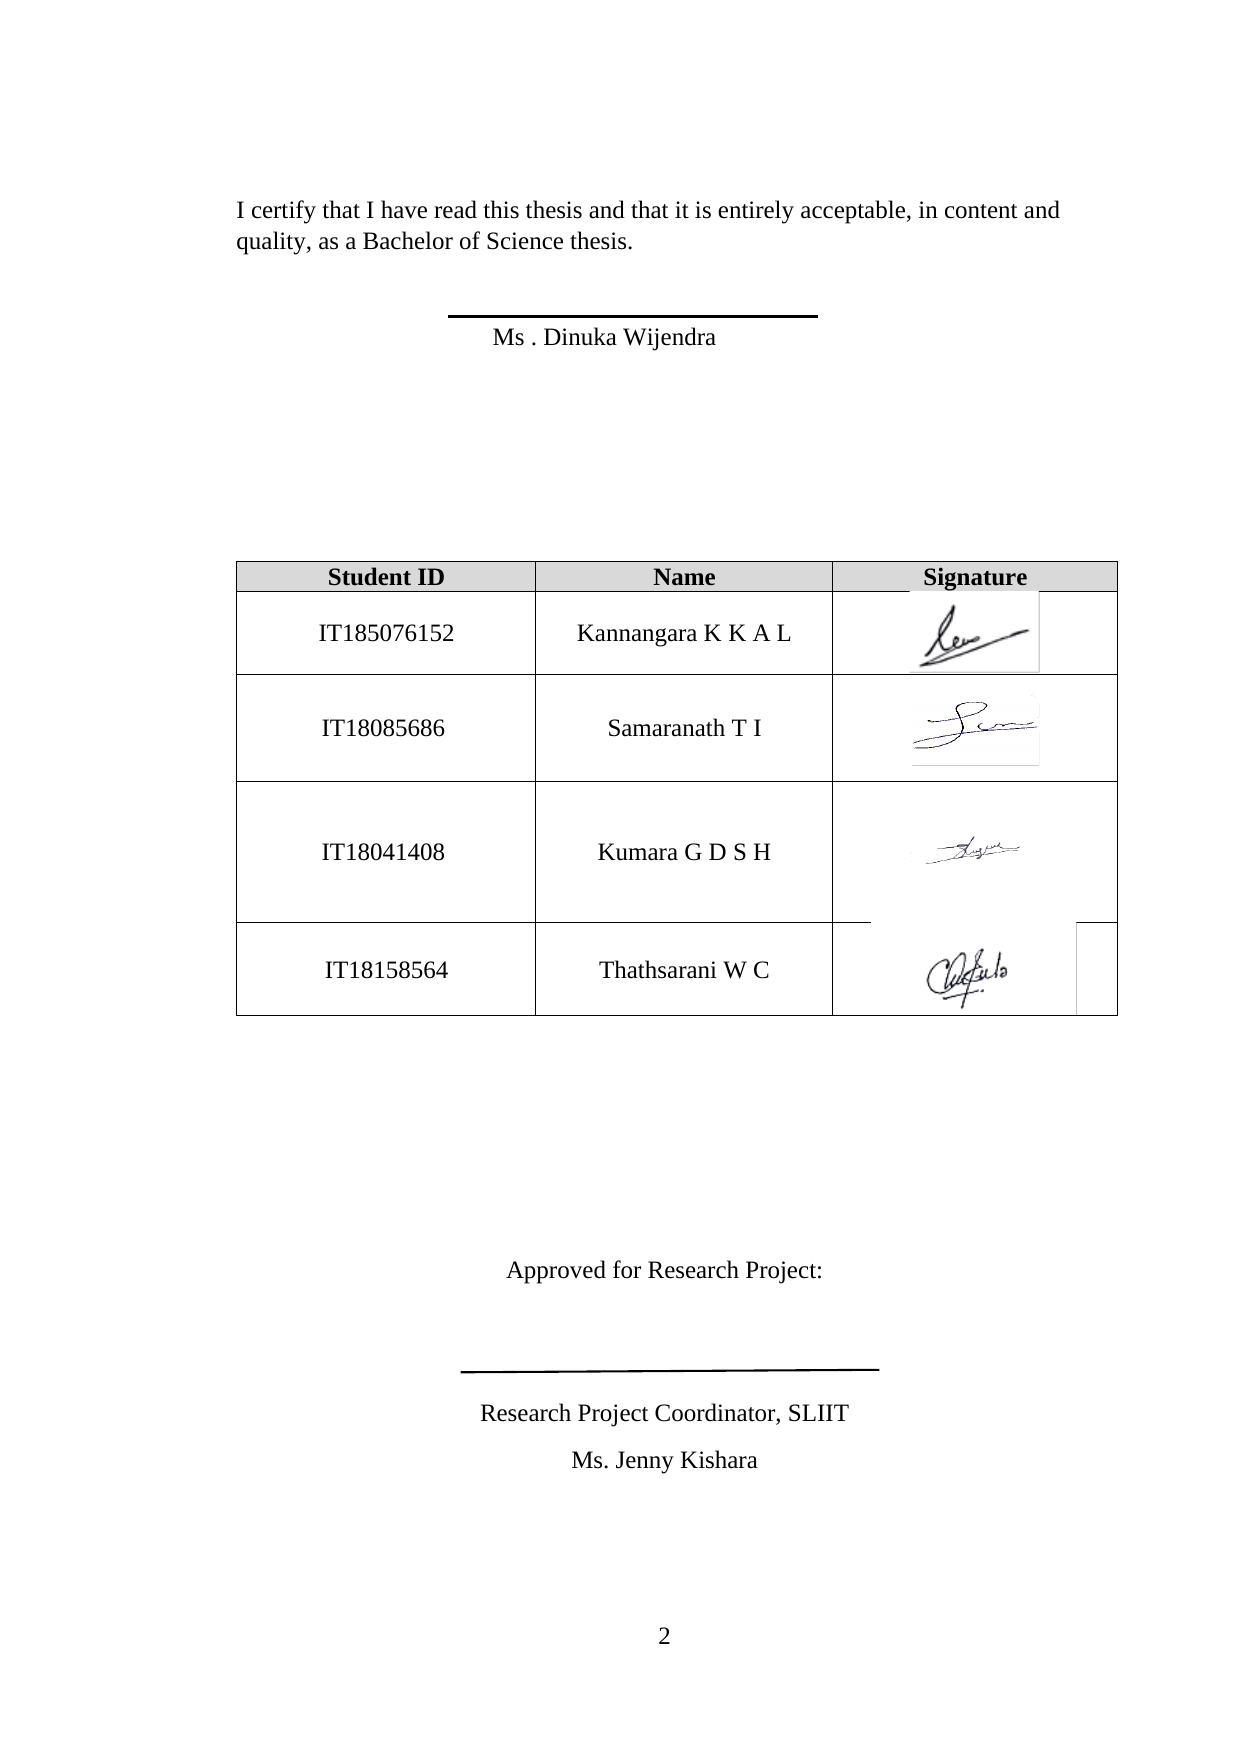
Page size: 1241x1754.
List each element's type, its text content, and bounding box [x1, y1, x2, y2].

text Research Project Coordinator, SLIIT [236, 1398, 1092, 1427]
table_header Student ID [237, 562, 535, 591]
picture [843, 675, 1118, 1015]
table_cell IT18158564 [237, 923, 535, 1015]
table_cell IT18041408 [237, 782, 535, 922]
text Approved for Research Project: [236, 1255, 1092, 1283]
table_cell Kumara G D S H [536, 782, 832, 922]
table_cell [833, 675, 896, 781]
table_cell Thathsarani W C [536, 923, 832, 1015]
table_header Name [536, 562, 832, 591]
table_cell [833, 782, 843, 922]
picture [909, 591, 1041, 674]
table_cell [833, 923, 871, 1015]
text I certify that I have read this thesis and that it is entirely acceptable, in content and quality, as a Bachelor of Science thesis. [236, 195, 1092, 255]
text Ms. Jenny Kishara [236, 1446, 1092, 1474]
table_cell Kannangara K K A L [536, 592, 832, 674]
table_cell [833, 592, 909, 674]
table_cell IT18085686 [237, 675, 535, 781]
text Ms . Dinuka Wijendra [236, 322, 1092, 351]
table_cell [1078, 923, 1117, 1015]
table_cell [1041, 592, 1117, 674]
table_header Signature [833, 562, 1117, 591]
table_cell [1054, 675, 1117, 781]
table_cell IT185076152 [237, 592, 535, 674]
table_cell Samaranath T I [536, 675, 832, 781]
